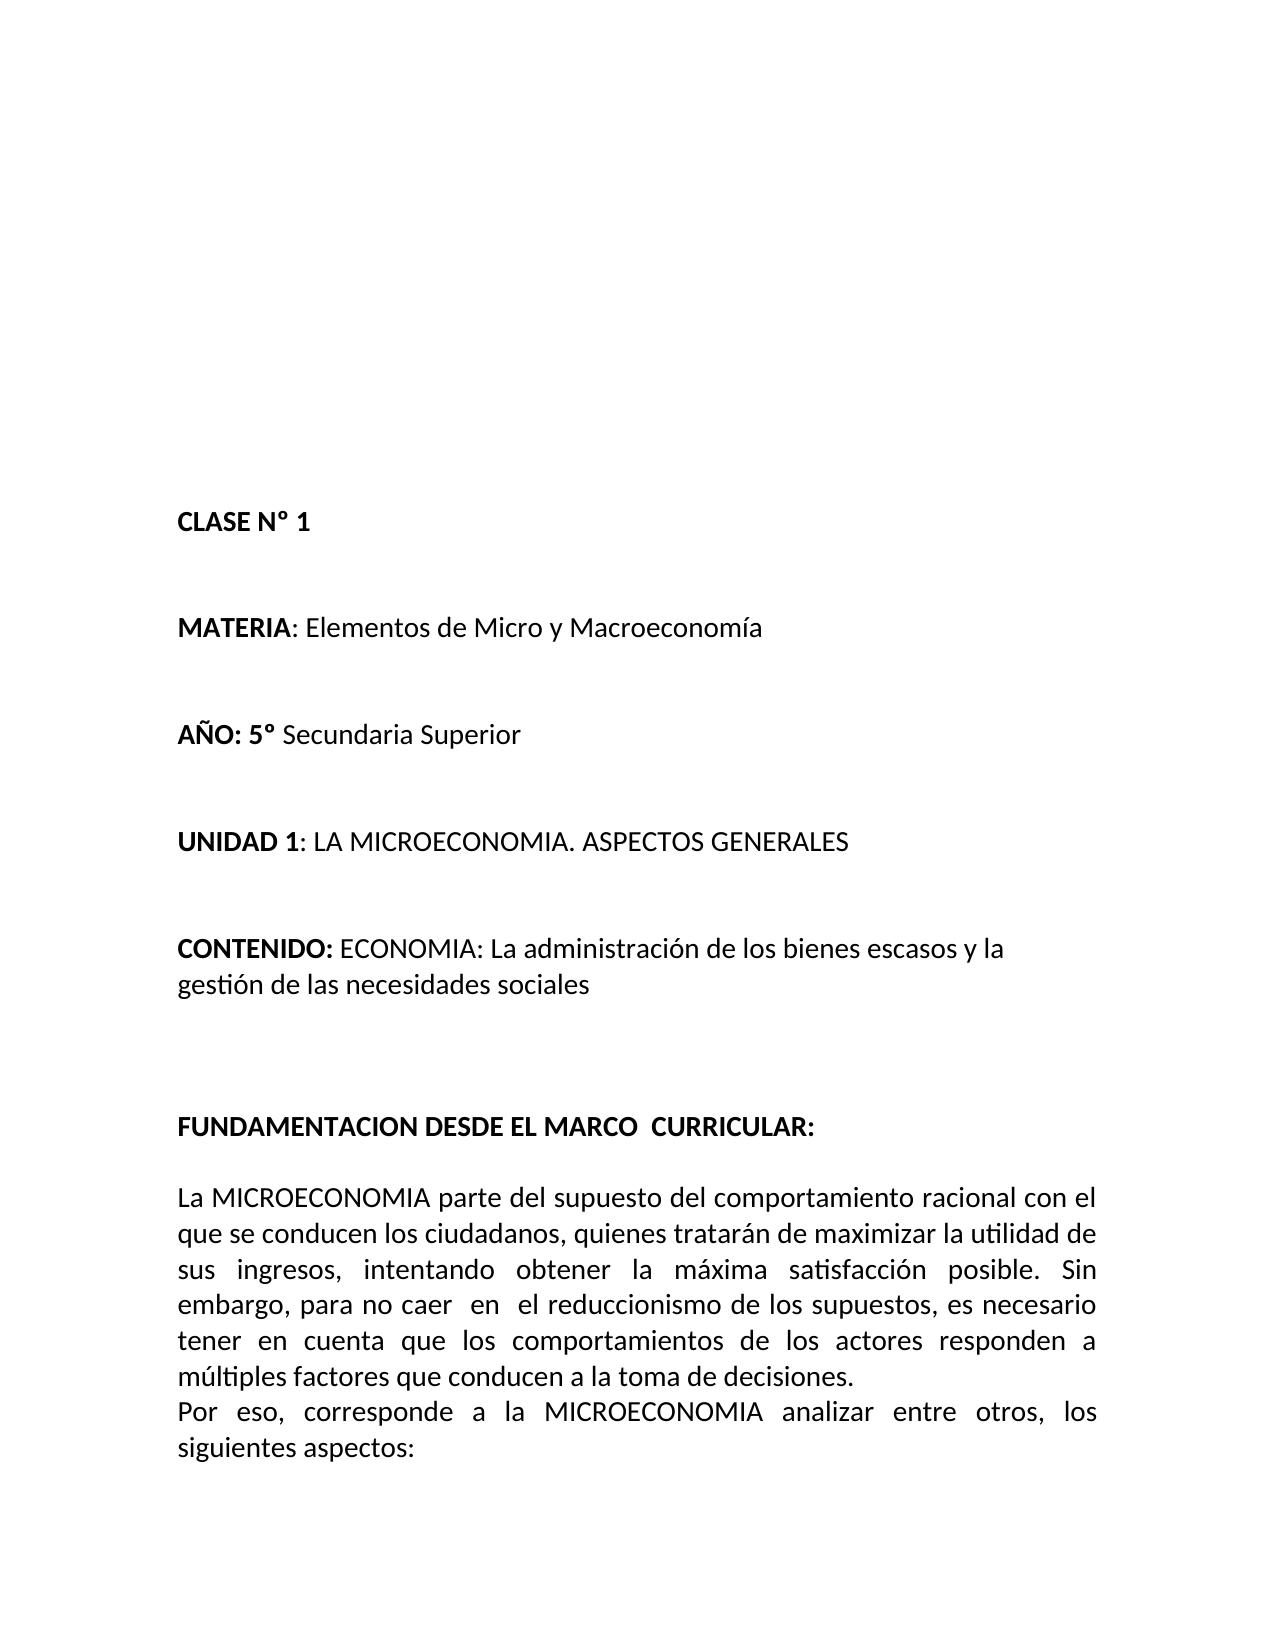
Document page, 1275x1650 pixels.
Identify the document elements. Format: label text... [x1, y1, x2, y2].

text FUNDAMENTACION DESDE EL MARCO CURRICULAR: [177, 1108, 1098, 1144]
text Por eso, corresponde a analizar entre otros, los siguientes aspectos: [177, 1393, 1098, 1464]
text AÑO: 5º Secundaria Superior [177, 716, 1098, 752]
text CONTENIDO: ECONOMIA: La administración de los bienes escasos y la gestión de las necesidades sociales [177, 930, 1098, 1001]
text CLASE Nº 1 [177, 503, 1098, 538]
text UNIDAD 1: GENERALES [177, 823, 1098, 859]
text MATERIA: Elementos de Micro y Macroeconomía [177, 609, 1098, 645]
text parte del supuesto del comportamiento racional con el que se conducen los ciudadanos, quienes tratarán de maximizar la utilidad de sus ingresos, intentando obtener la máxima satisfacción posible. Sin embargo, para no caer en el reduccionismo de los supuestos, es necesario tener en cuenta que los comportamientos de los actores responden a múltiples factores que conducen a la toma de decisiones. [177, 1179, 1098, 1393]
